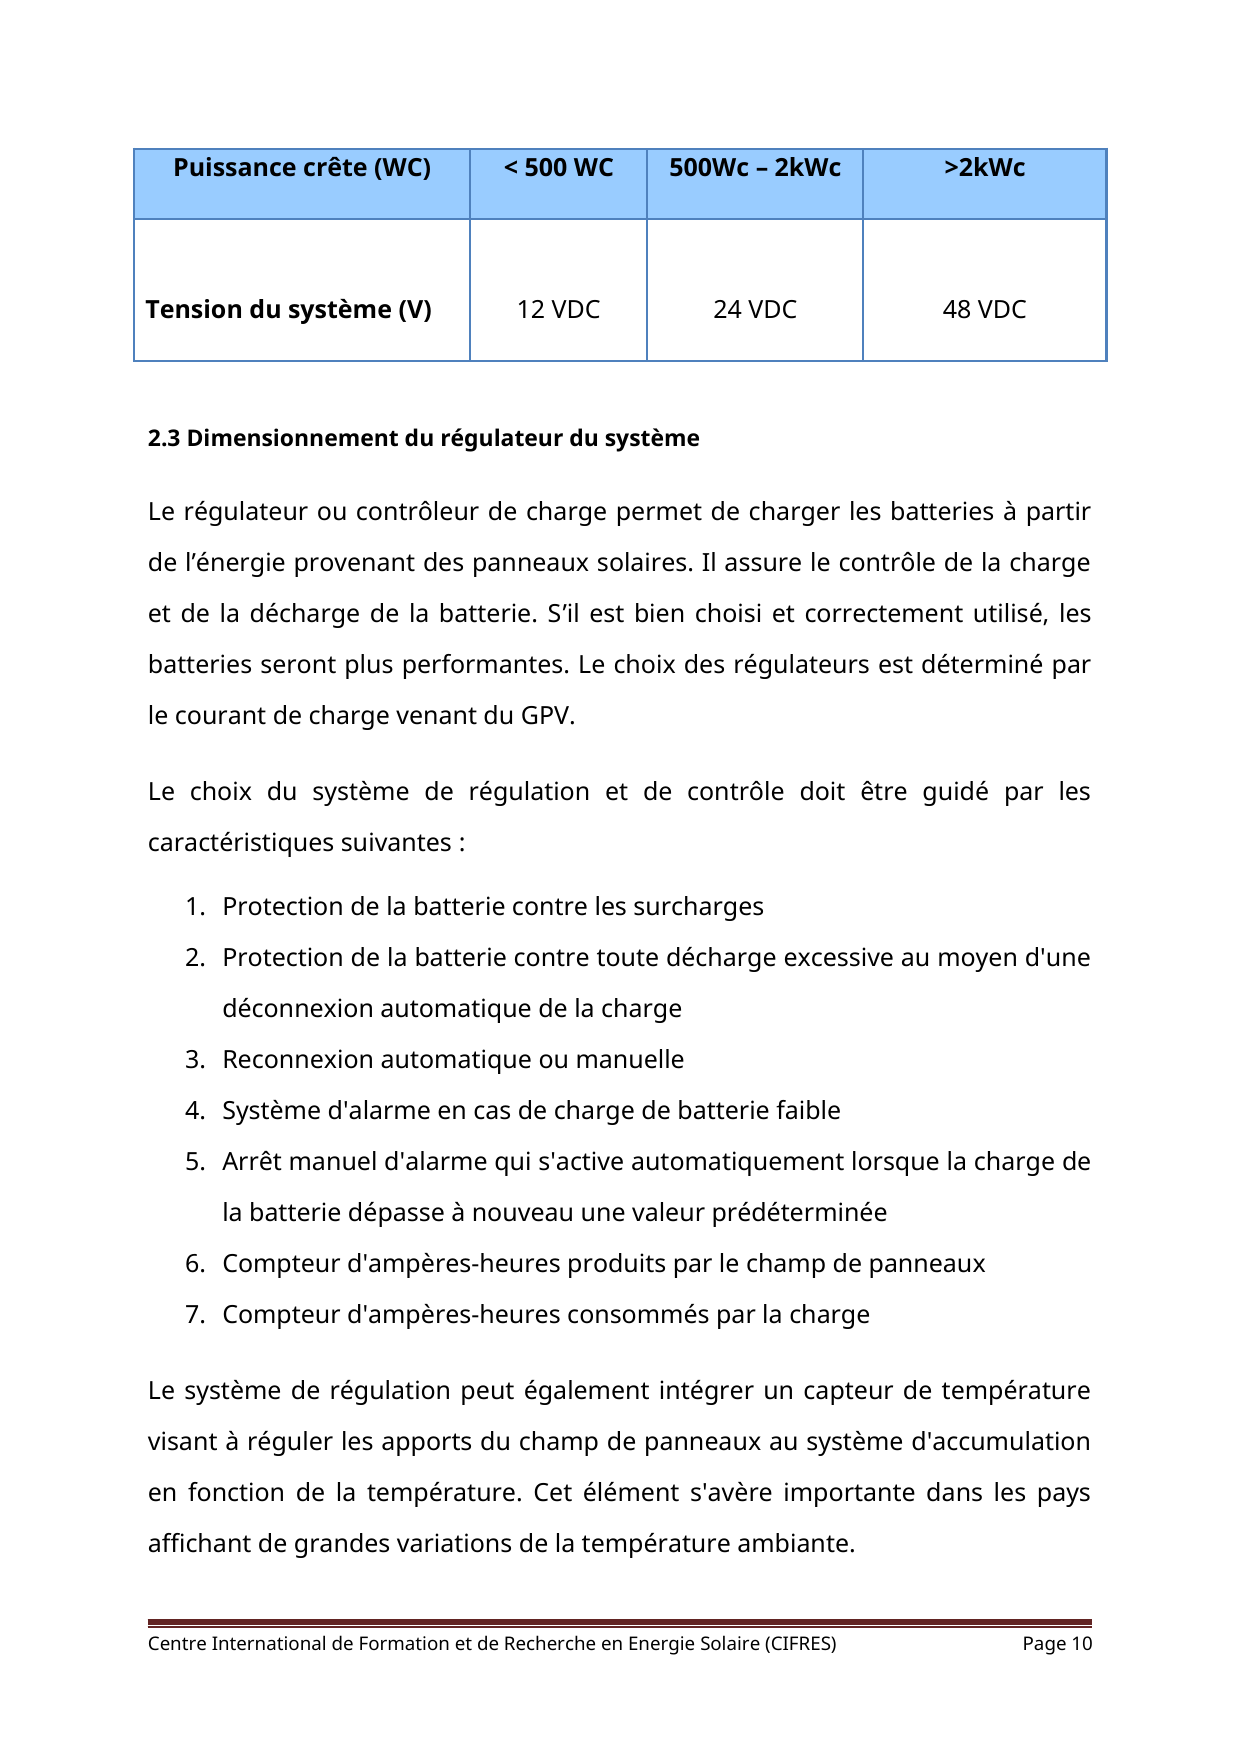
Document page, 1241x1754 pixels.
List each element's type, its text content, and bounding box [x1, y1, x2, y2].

list Compteur d'ampères-heures consommés par la charge [185, 1297, 1092, 1331]
text Le système de régulation peut également intégrer un capteur de température visant à réguler les apports du champ de panneaux au système d'accumulation en fonction de la température. Cet élément s'avère importante dans les pays affichant de grandes variations de la température ambiante. [148, 1373, 1092, 1560]
list Système d'alarme en cas de charge de batterie faible [185, 1093, 1092, 1127]
table_cell 48 VDC [864, 220, 1105, 360]
list Protection de la batterie contre toute décharge excessive au moyen d'une déconnexion automatique de la charge [185, 939, 1092, 1025]
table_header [135, 150, 469, 218]
list Compteur d'ampères-heures produits par le champ de panneaux [185, 1246, 1092, 1280]
list Arrêt manuel d'alarme qui s'active automatiquement lorsque la charge de la batterie dépasse à nouveau une valeur prédéterminée [185, 1144, 1092, 1229]
table_header >2kWc [864, 150, 1105, 218]
text Le régulateur ou contrôleur de charge permet de charger les batteries à partir de l’énergie provenant des panneaux solaires. Il assure le contrôle de la charge et de la décharge de la batterie. S’il est bien choisi et correctement utilisé, les batteries seront plus performantes. Le choix des régulateurs est déterminé par le courant de charge venant du GPV. [148, 494, 1092, 732]
table_header < 500 WC [471, 150, 646, 218]
list Reconnexion automatique ou manuelle [185, 1042, 1092, 1076]
text Le choix du système de régulation et de contrôle doit être guidé par les caractéristiques suivantes : [148, 774, 1092, 859]
subtitle 2.3 Dimensionnement du régulateur du système [148, 422, 1092, 453]
table_cell Tension du système (V) [135, 220, 469, 360]
table_cell 12 VDC [471, 220, 646, 360]
list Protection de la batterie contre les surcharges [185, 888, 1092, 923]
table_cell 24 VDC [648, 220, 862, 360]
table_header 500Wc – 2kWc [648, 150, 862, 218]
